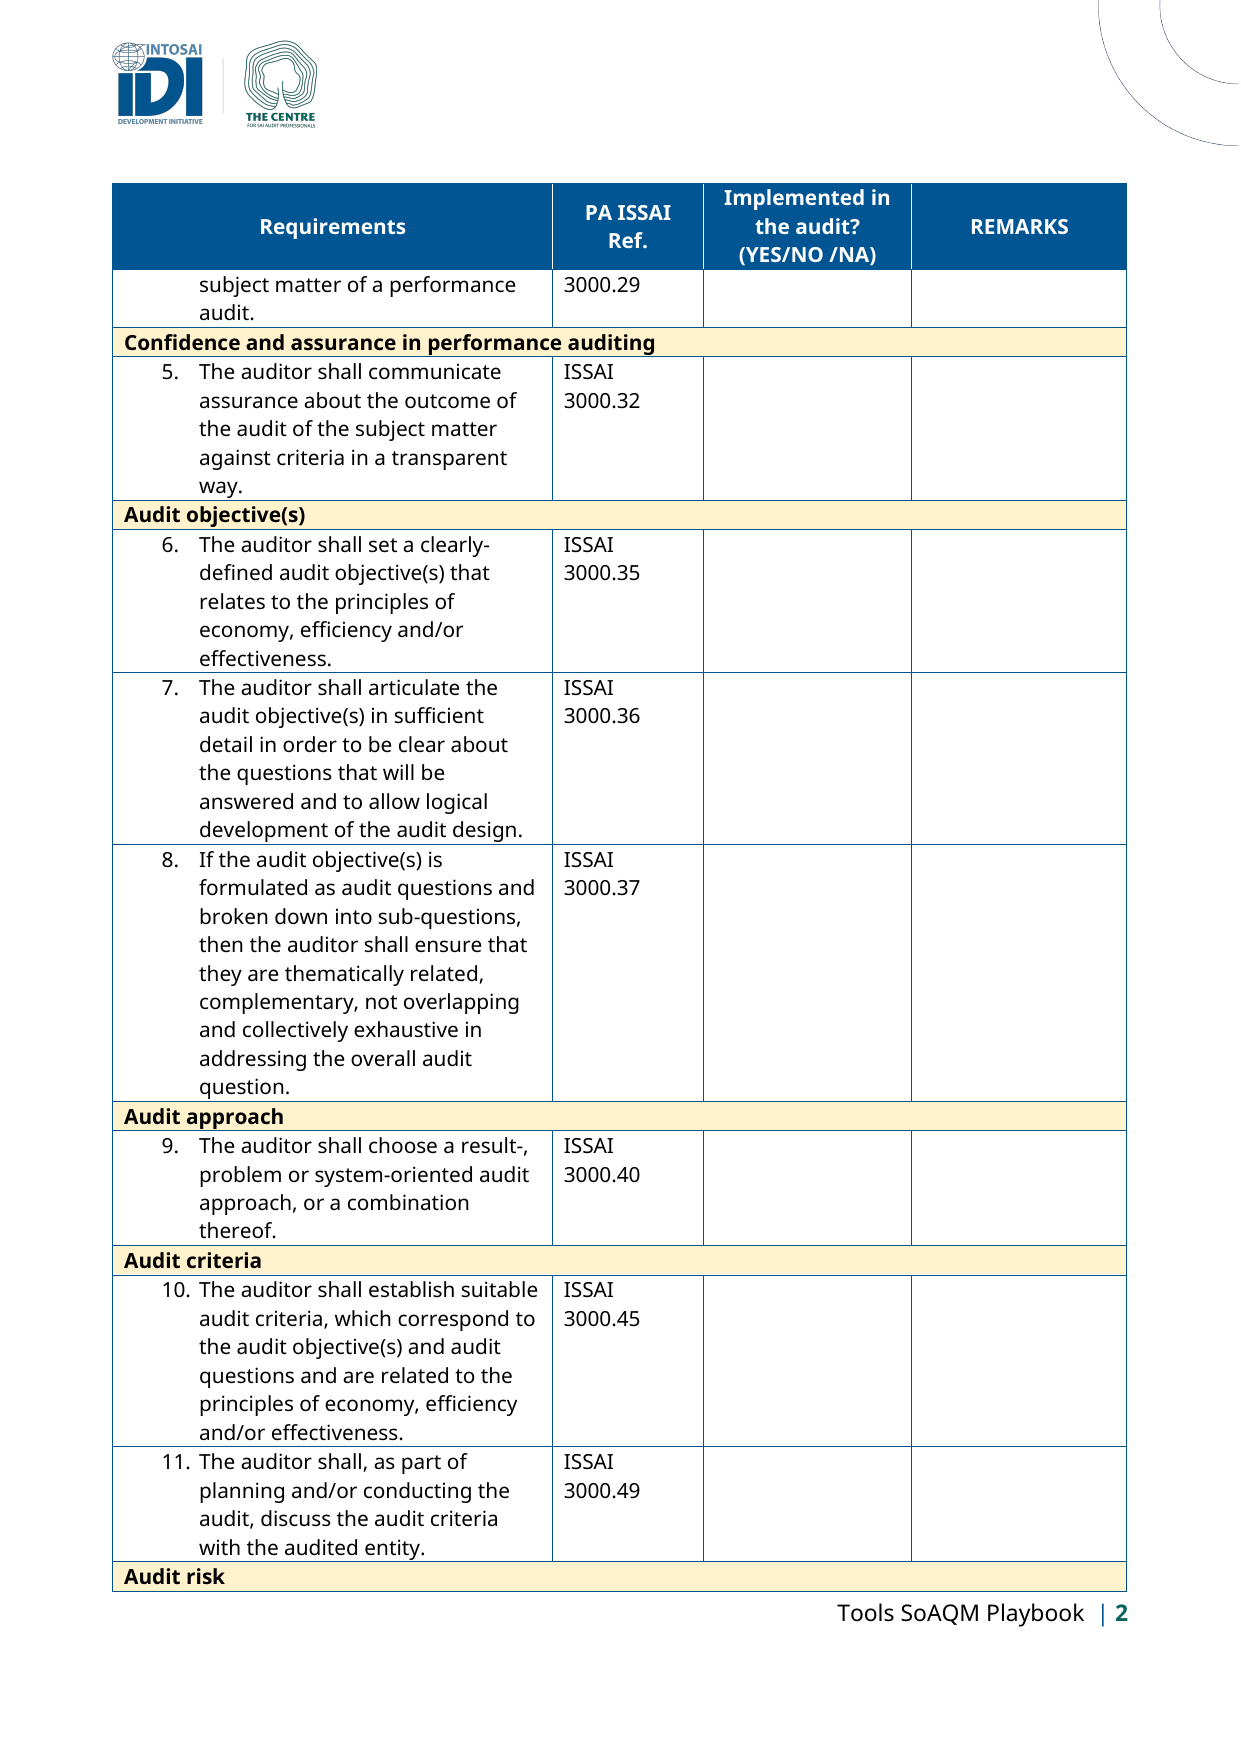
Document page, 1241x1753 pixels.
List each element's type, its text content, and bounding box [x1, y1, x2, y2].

picture [238, 39, 323, 129]
table_cell Confidence and assurance in performance auditing [113, 328, 1126, 356]
table_cell [912, 270, 1126, 327]
table_cell The auditor shall communicate assurance about the outcome of the audit of the subject matter against criteria in a transparent way. [113, 357, 552, 499]
table_cell Audit objective(s) [113, 501, 1126, 529]
table_cell ISSAI 3000.40 [553, 1131, 703, 1245]
table_cell [704, 845, 911, 1101]
table_cell Audit approach [113, 1102, 1126, 1130]
table_cell ISSAI 3000.32 [553, 357, 703, 499]
table_cell [704, 357, 911, 499]
table_cell ISSAI 3000.29 [553, 270, 703, 327]
table_cell [912, 357, 1126, 499]
table_cell [912, 673, 1126, 844]
table_cell [912, 845, 1126, 1101]
table_cell [704, 530, 911, 672]
table_cell ISSAI 3000.45 [553, 1276, 703, 1446]
table_cell The auditor shall, as part of planning and/or conducting the audit, discuss the audit criteria with the audited entity. [113, 1447, 552, 1561]
table_cell The auditor shall set a clearly-defined audit objective(s) that relates to the principles of economy, efficiency and/or effectiveness. [113, 530, 552, 672]
table_cell [912, 530, 1126, 672]
table_header PA ISSAI Ref. [553, 184, 703, 269]
table_cell [912, 1131, 1126, 1245]
table_cell If the audit objective(s) is formulated as audit questions and broken down into sub-questions, then the auditor shall ensure that they are thematically related, complementary, not overlapping and collectively exhaustive in addressing the overall audit question. [113, 845, 552, 1101]
table_cell [912, 1447, 1126, 1561]
table_cell Audit criteria [113, 1246, 1126, 1274]
table_cell Audit risk [113, 1562, 1126, 1591]
table_cell ISSAI 3000.49 [553, 1447, 703, 1561]
table_cell The auditor shall choose a result-, problem or system-oriented audit approach, or a combination thereof. [113, 1131, 552, 1245]
table_cell [704, 1276, 911, 1446]
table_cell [113, 270, 552, 327]
table_cell [704, 1447, 911, 1561]
table_cell ISSAI 3000.37 [553, 845, 703, 1101]
table_cell ISSAI 3000.36 [553, 673, 703, 844]
table_cell [912, 1276, 1126, 1446]
table_header REMARKS [912, 184, 1126, 269]
picture [112, 38, 205, 131]
table_cell The auditor shall establish suitable audit criteria, which correspond to the audit objective(s) and audit questions and are related to the principles of economy, efficiency and/or effectiveness. [113, 1276, 552, 1446]
table_header Requirements [113, 184, 552, 269]
table_cell [704, 673, 911, 844]
table_cell [704, 1131, 911, 1245]
table_header Implemented in the audit? (YES/NO /NA) [704, 184, 911, 269]
table_cell [704, 270, 911, 327]
table_cell ISSAI 3000.35 [553, 530, 703, 672]
table_cell The auditor shall articulate the audit objective(s) in sufficient detail in order to be clear about the questions that will be answered and to allow logical development of the audit design. [113, 673, 552, 844]
